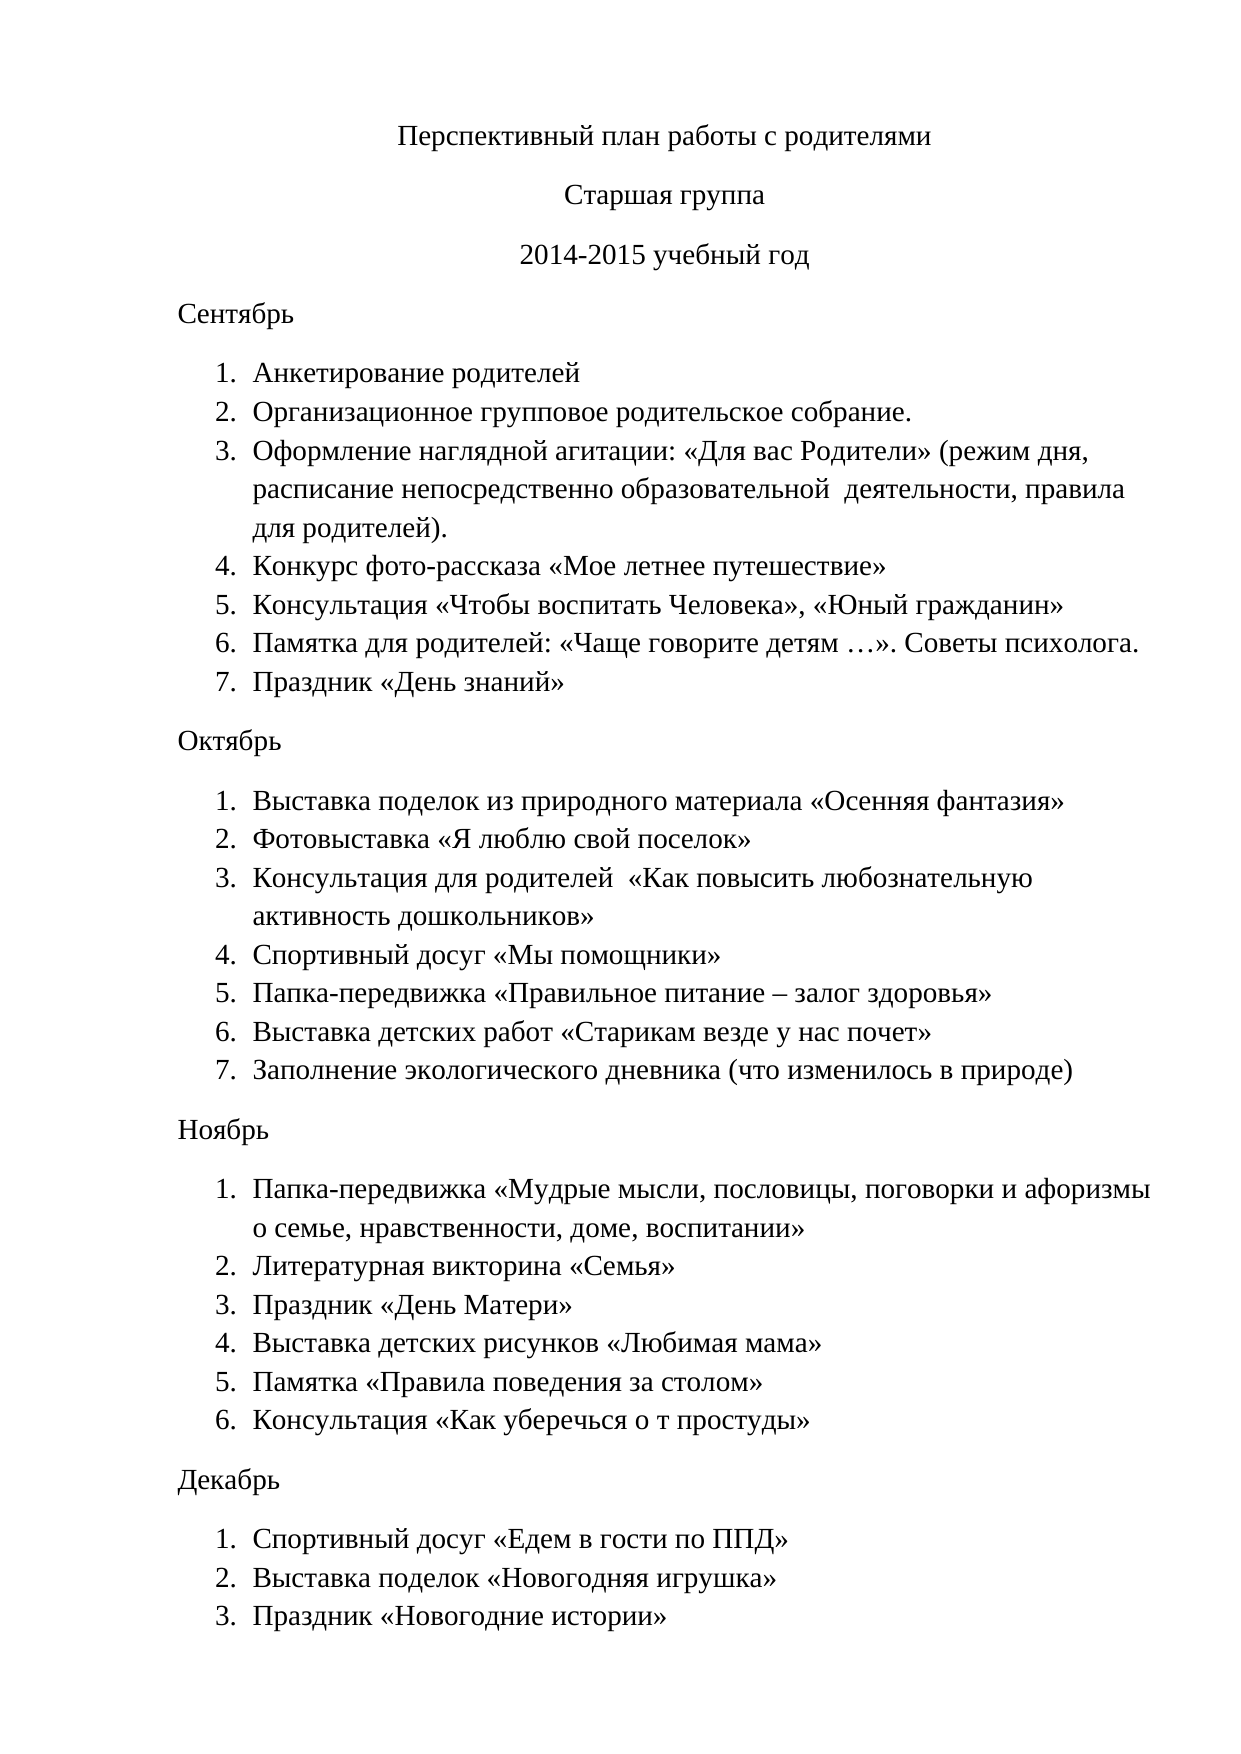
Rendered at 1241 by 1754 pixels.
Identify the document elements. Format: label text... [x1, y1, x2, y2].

list Праздник «День Матери» [215, 1287, 1152, 1320]
list Заполнение экологического дневника (что изменилось в природе) [215, 1052, 1152, 1086]
list Фотовыставка «Я люблю свой поселок» [215, 821, 1152, 855]
text Перспективный план работы с родителями [177, 118, 1152, 152]
list Выставка детских рисунков «Любимая мама» [215, 1325, 1152, 1359]
list Литературная викторина «Семья» [215, 1248, 1152, 1282]
list Выставка поделок «Новогодняя игрушка» [215, 1560, 1152, 1593]
list Праздник «День знаний» [215, 664, 1152, 697]
list Выставка детских работ «Старикам везде у нас почет» [215, 1014, 1152, 1047]
list Оформление наглядной агитации: «Для вас Родители» (режим дня, расписание непосредственно образовательной деятельности, правила для родителей). [215, 433, 1152, 543]
list Папка-передвижка «Мудрые мысли, пословицы, поговорки и афоризмы о семье, нравственности, доме, воспитании» [215, 1171, 1152, 1243]
list Выставка поделок из природного материала «Осенняя фантазия» [215, 783, 1152, 816]
text Старшая группа [177, 177, 1152, 211]
list Памятка «Правила поведения за столом» [215, 1364, 1152, 1397]
list Спортивный досуг «Мы помощники» [215, 937, 1152, 970]
text Декабрь [177, 1462, 1152, 1495]
text Октябрь [177, 723, 1152, 757]
list Консультация «Как уберечься о т простуды» [215, 1402, 1152, 1436]
list Анкетирование родителей [215, 356, 1152, 389]
text 2014-2015 учебный год [177, 237, 1152, 270]
list Памятка для родителей: «Чаще говорите детям …». Советы психолога. [215, 625, 1152, 659]
list Консультация для родителей «Как повысить любознательную активность дошкольников» [215, 860, 1152, 932]
list Консультация «Чтобы воспитать Человека», «Юный гражданин» [215, 587, 1152, 620]
list Конкурс фото-рассказа «Мое летнее путешествие» [215, 548, 1152, 582]
list Папка-передвижка «Правильное питание – залог здоровья» [215, 975, 1152, 1009]
list Спортивный досуг «Едем в гости по ППД» [215, 1521, 1152, 1555]
list Организационное групповое родительское собрание. [215, 394, 1152, 428]
text Сентябрь [177, 296, 1152, 330]
text Ноябрь [177, 1112, 1152, 1145]
list Праздник «Новогодние истории» [215, 1598, 1152, 1632]
